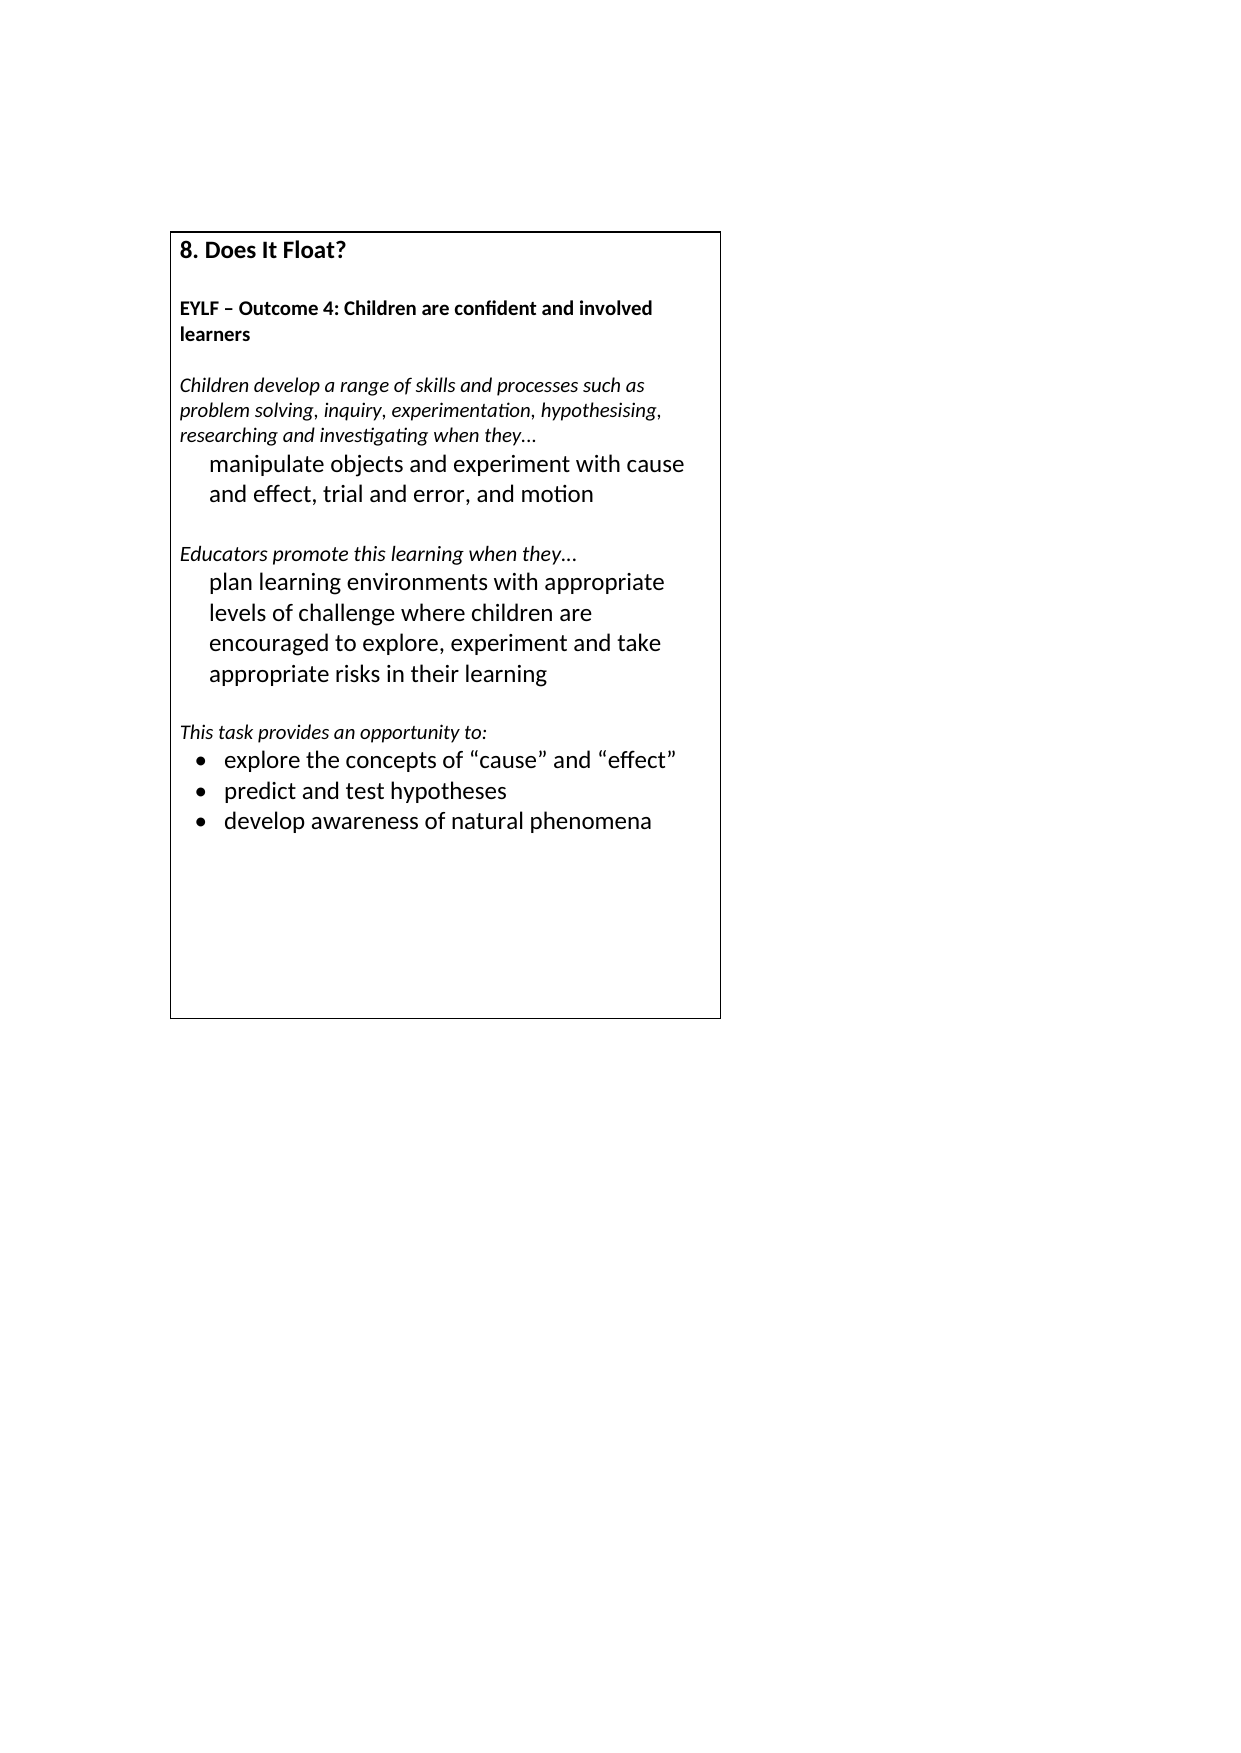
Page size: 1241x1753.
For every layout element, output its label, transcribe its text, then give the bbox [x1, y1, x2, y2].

text Educators promote this learning when they... [179, 540, 712, 566]
text Children develop a range of skills and processes such as problem solving, inquiry, experimentation, hypothesising, researching and investigating when they... [179, 372, 712, 448]
list predict and test hypotheses [194, 775, 712, 805]
text manipulate objects and experiment with cause and effect, trial and error, and motion [209, 448, 712, 509]
text 8. Does It Float? [179, 234, 712, 265]
text This task provides an opportunity to: [179, 719, 712, 744]
text plan learning environments with appropriate levels of challenge where children are encouraged to explore, experiment and take appropriate risks in their learning [209, 566, 712, 688]
list explore the concepts of “cause” and “effect” [194, 744, 712, 775]
list develop awareness of natural phenomena [194, 805, 712, 836]
text EYLF – Outcome 4: Children are confident and involved learners [179, 296, 712, 346]
